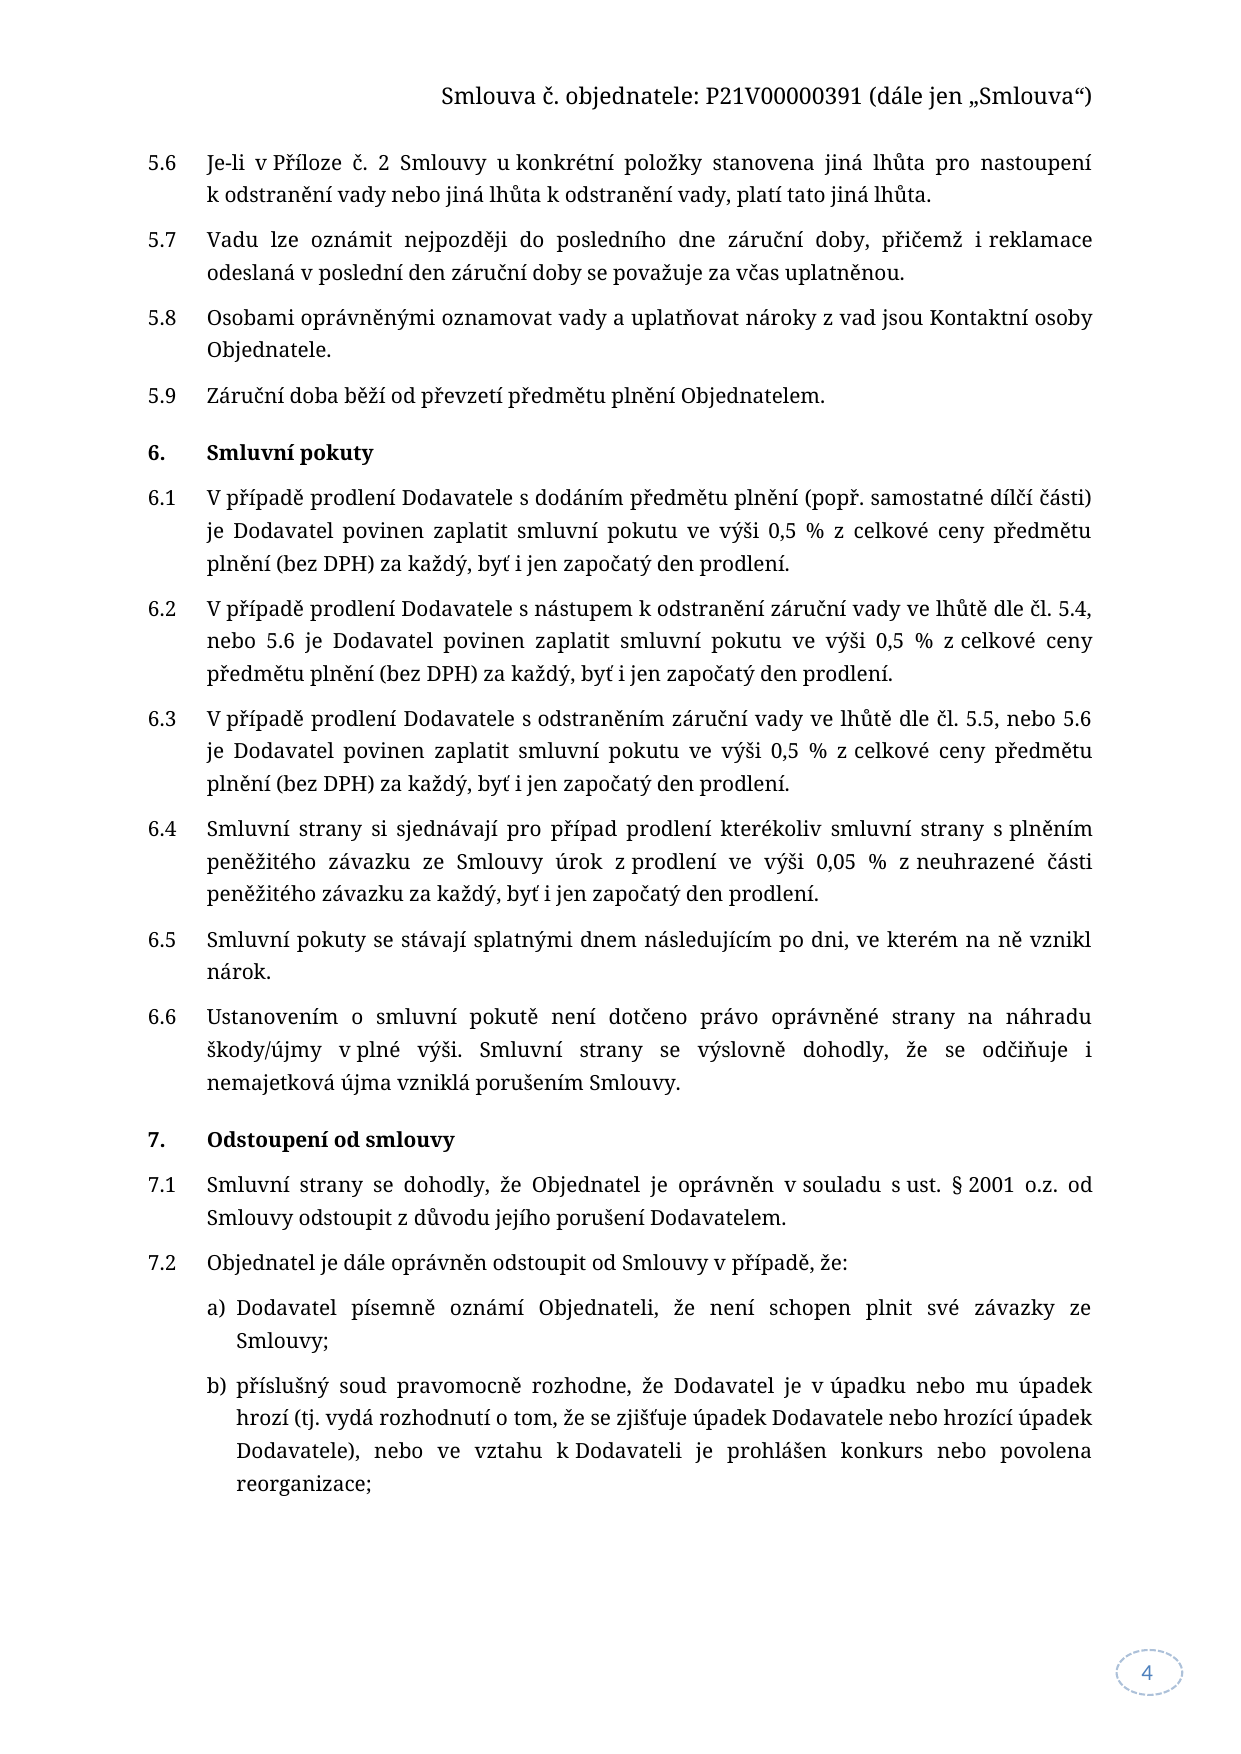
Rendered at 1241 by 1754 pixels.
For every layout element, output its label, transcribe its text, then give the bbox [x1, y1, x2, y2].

list Vadu lze oznámit nejpozději do posledního dne záruční doby, přičemž i reklamace odeslaná v poslední den záruční doby se považuje za včas uplatněnou. [148, 225, 1093, 286]
list Odstoupení od smlouvy [148, 1125, 1093, 1154]
list V případě prodlení Dodavatele s odstraněním záruční vady ve lhůtě dle čl. 5.5, nebo 5.6 je Dodavatel povinen zaplatit smluvní pokutu ve výši 0,5 % z celkové ceny předmětu plnění (bez DPH) za každý, byť i jen započatý den prodlení. [148, 704, 1093, 798]
list Ustanovením o smluvní pokutě není dotčeno právo oprávněné strany na náhradu škody/újmy v plné výši. Smluvní strany se výslovně dohodly, že se odčiňuje i nemajetková újma vzniklá porušením Smlouvy. [148, 1002, 1093, 1096]
list příslušný soud pravomocně rozhodne, že Dodavatel je v úpadku nebo mu úpadek hrozí (tj. vydá rozhodnutí o tom, že se zjišťuje úpadek Dodavatele nebo hrozící úpadek Dodavatele), nebo ve vztahu k Dodavateli je prohlášen konkurs nebo povolena reorganizace; [207, 1371, 1093, 1497]
list Smluvní strany si sjednávají pro případ prodlení kterékoliv smluvní strany s plněním peněžitého závazku ze Smlouvy úrok z prodlení ve výši 0,05 % z neuhrazené části peněžitého závazku za každý, byť i jen započatý den prodlení. [148, 814, 1093, 908]
list Objednatel je dále oprávněn odstoupit od Smlouvy v případě, že: [148, 1248, 1093, 1276]
list Smluvní pokuty se stávají splatnými dnem následujícím po dni, ve kterém na ně vznikl nárok. [148, 925, 1093, 986]
list Osobami oprávněnými oznamovat vady a uplatňovat nároky z vad jsou Kontaktní osoby Objednatele. [148, 303, 1093, 364]
list Dodavatel písemně oznámí Objednateli, že není schopen plnit své závazky ze Smlouvy; [207, 1293, 1093, 1354]
list Smluvní strany se dohodly, že Objednatel je oprávněn v souladu s ust. § 2001 o.z. od Smlouvy odstoupit z důvodu jejího porušení Dodavatelem. [148, 1170, 1093, 1231]
list Smluvní pokuty [148, 438, 1093, 467]
list V případě prodlení Dodavatele s nástupem k odstranění záruční vady ve lhůtě dle čl. 5.4, nebo 5.6 je Dodavatel povinen zaplatit smluvní pokutu ve výši 0,5 % z celkové ceny předmětu plnění (bez DPH) za každý, byť i jen započatý den prodlení. [148, 594, 1093, 687]
list V případě prodlení Dodavatele s dodáním předmětu plnění (popř. samostatné dílčí části) je Dodavatel povinen zaplatit smluvní pokutu ve výši 0,5 % z celkové ceny předmětu plnění (bez DPH) za každý, byť i jen započatý den prodlení. [148, 483, 1093, 577]
list Je-li v Příloze č. 2 Smlouvy u konkrétní položky stanovena jiná lhůta pro nastoupení k odstranění vady nebo jiná lhůta k odstranění vady, platí tato jiná lhůta. [148, 148, 1093, 209]
list Záruční doba běží od převzetí předmětu plnění Objednatelem. [148, 381, 1093, 409]
